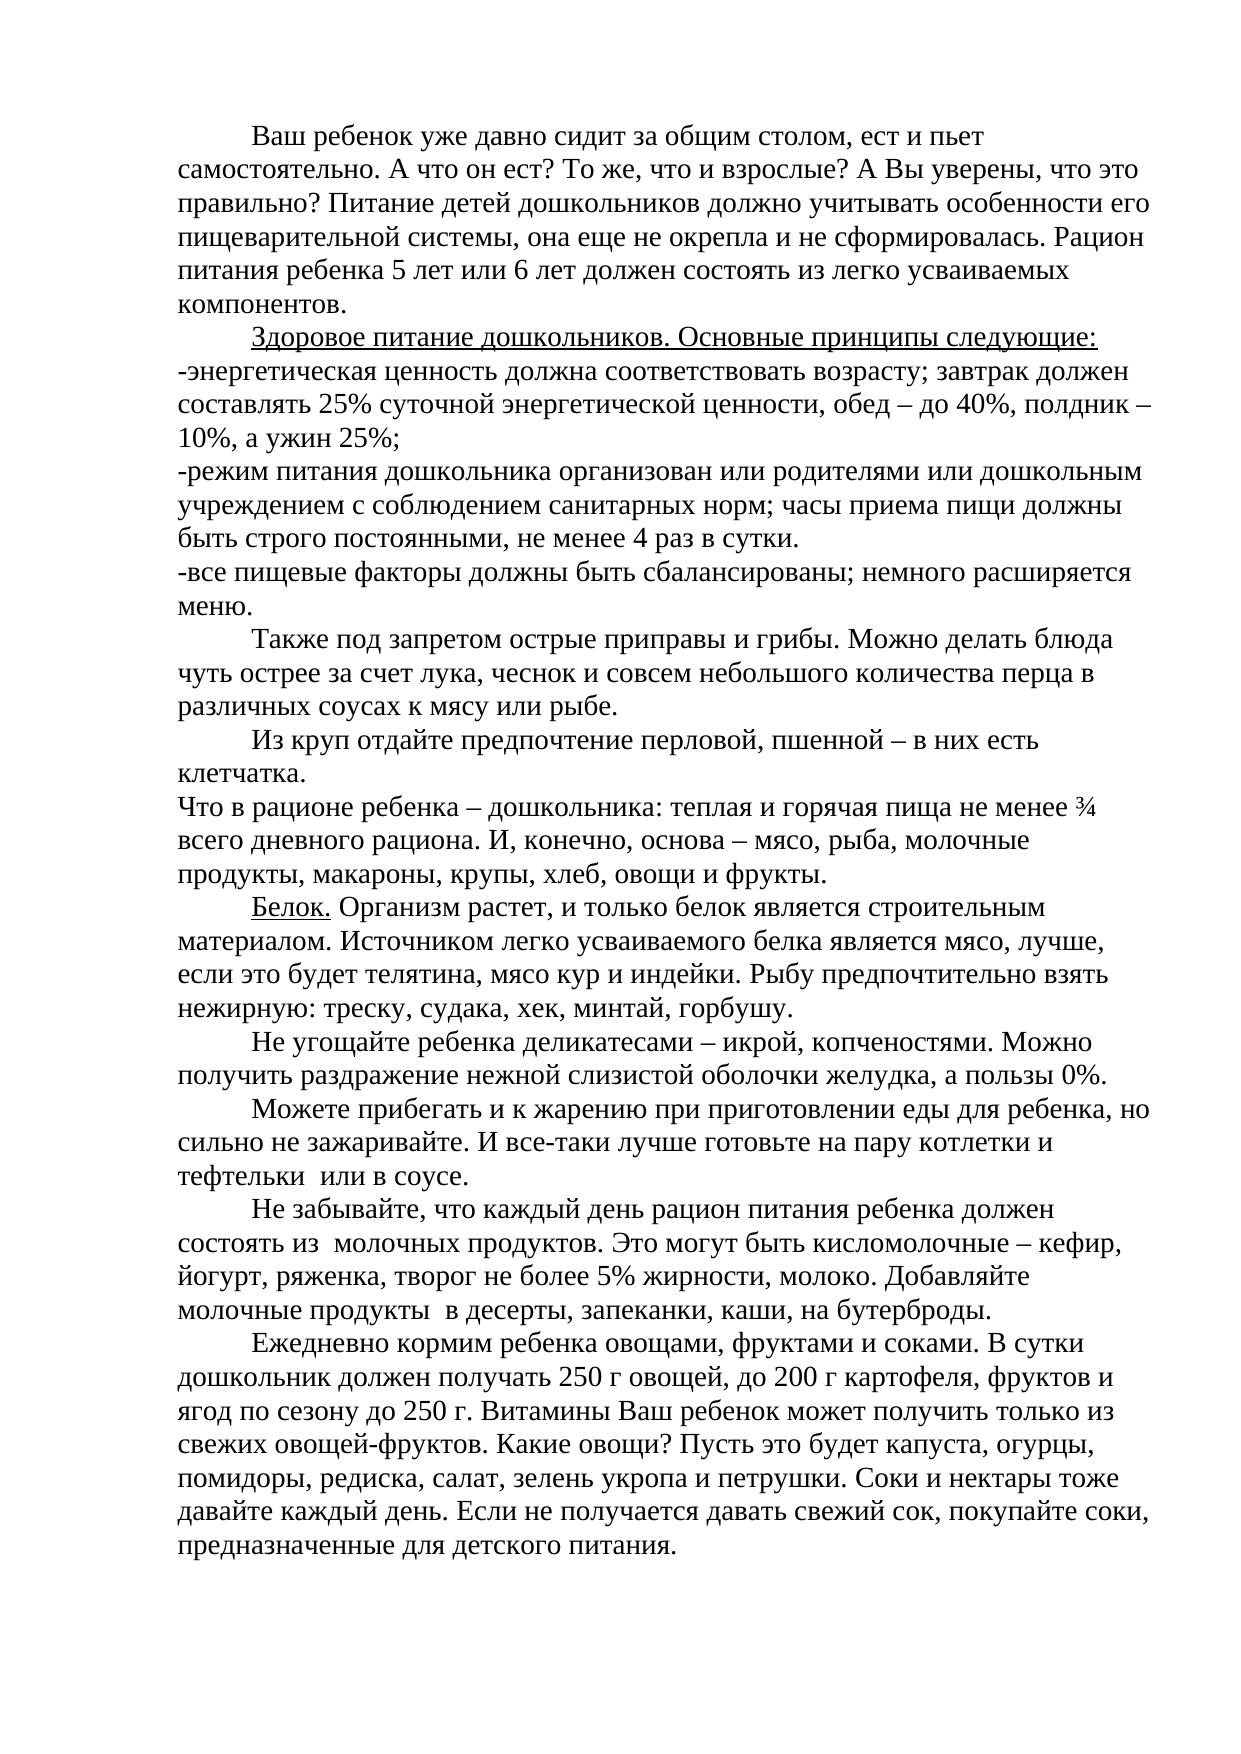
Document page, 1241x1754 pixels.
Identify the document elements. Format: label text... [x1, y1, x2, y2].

text Ежедневно кормим ребенка овощами, фруктами и соками. В сутки дошкольник должен получать 250 г овощей, до 200 г картофеля, фруктов и ягод по сезону до 250 г. Витамины Ваш ребенок может получить только из свежих овощей-фруктов. Какие овощи? Пусть это будет капуста, огурцы, помидоры, редиска, салат, зелень укропа и петрушки. Соки и нектары тоже давайте каждый день. Если не получается давать свежий сок, покупайте соки, предназначенные для детского питания. [177, 1326, 1152, 1560]
text Также под запретом острые приправы и грибы. Можно делать блюда чуть острее за счет лука, чеснок и совсем небольшого количества перца в различных соусах к мясу или рыбе. [177, 621, 1152, 722]
text Что в рационе ребенка – дошкольника: теплая и горячая пища не менее ¾ всего дневного рациона. И, конечно, основа – мясо, рыба, молочные продукты, макароны, крупы, хлеб, овощи и фрукты. [177, 789, 1152, 889]
text -режим питания дошкольника организован или родителями или дошкольным учреждением с соблюдением санитарных норм; часы приема пищи должны быть строго постоянными, не менее 4 раз в сутки. [177, 453, 1152, 554]
text Ваш ребенок уже давно сидит за общим столом, ест и пьет самостоятельно. А что он ест? То же, что и взрослые? А Вы уверены, что это правильно? Питание детей дошкольников должно учитывать особенности его пищеварительной системы, она еще не окрепла и не сформировалась. Рацион питания ребенка 5 лет или 6 лет должен состоять из легко усваиваемых компонентов. [177, 118, 1152, 319]
text Здоровое питание дошкольников. Основные принципы следующие: [177, 319, 1152, 353]
text Не угощайте ребенка деликатесами – икрой, копченостями. Можно получить раздражение нежной слизистой оболочки желудка, а пользы 0%. [177, 1024, 1152, 1091]
text Не забывайте, что каждый день рацион питания ребенка должен состоять из молочных продуктов. Это могут быть кисломолочные – кефир, йогурт, ряженка, творог не более 5% жирности, молоко. Добавляйте молочные продукты в десерты, запеканки, каши, на бутерброды. [177, 1191, 1152, 1326]
text -все пищевые факторы должны быть сбалансированы; немного расширяется меню. [177, 554, 1152, 621]
text Белок. Организм растет, и только белок является строительным материалом. Источником легко усваиваемого белка является мясо, лучше, если это будет телятина, мясо кур и индейки. Рыбу предпочтительно взять нежирную: треску, судака, хек, минтай, горбушу. [177, 889, 1152, 1024]
text Можете прибегать и к жарению при приготовлении еды для ребенка, но сильно не зажаривайте. И все-таки лучше готовьте на пару котлетки и тефтельки или в соусе. [177, 1091, 1152, 1191]
text -энергетическая ценность должна соответствовать возрасту; завтрак должен составлять 25% суточной энергетической ценности, обед – до 40%, полдник – 10%, а ужин 25%; [177, 353, 1152, 453]
text Из круп отдайте предпочтение перловой, пшенной – в них есть клетчатка. [177, 722, 1152, 789]
